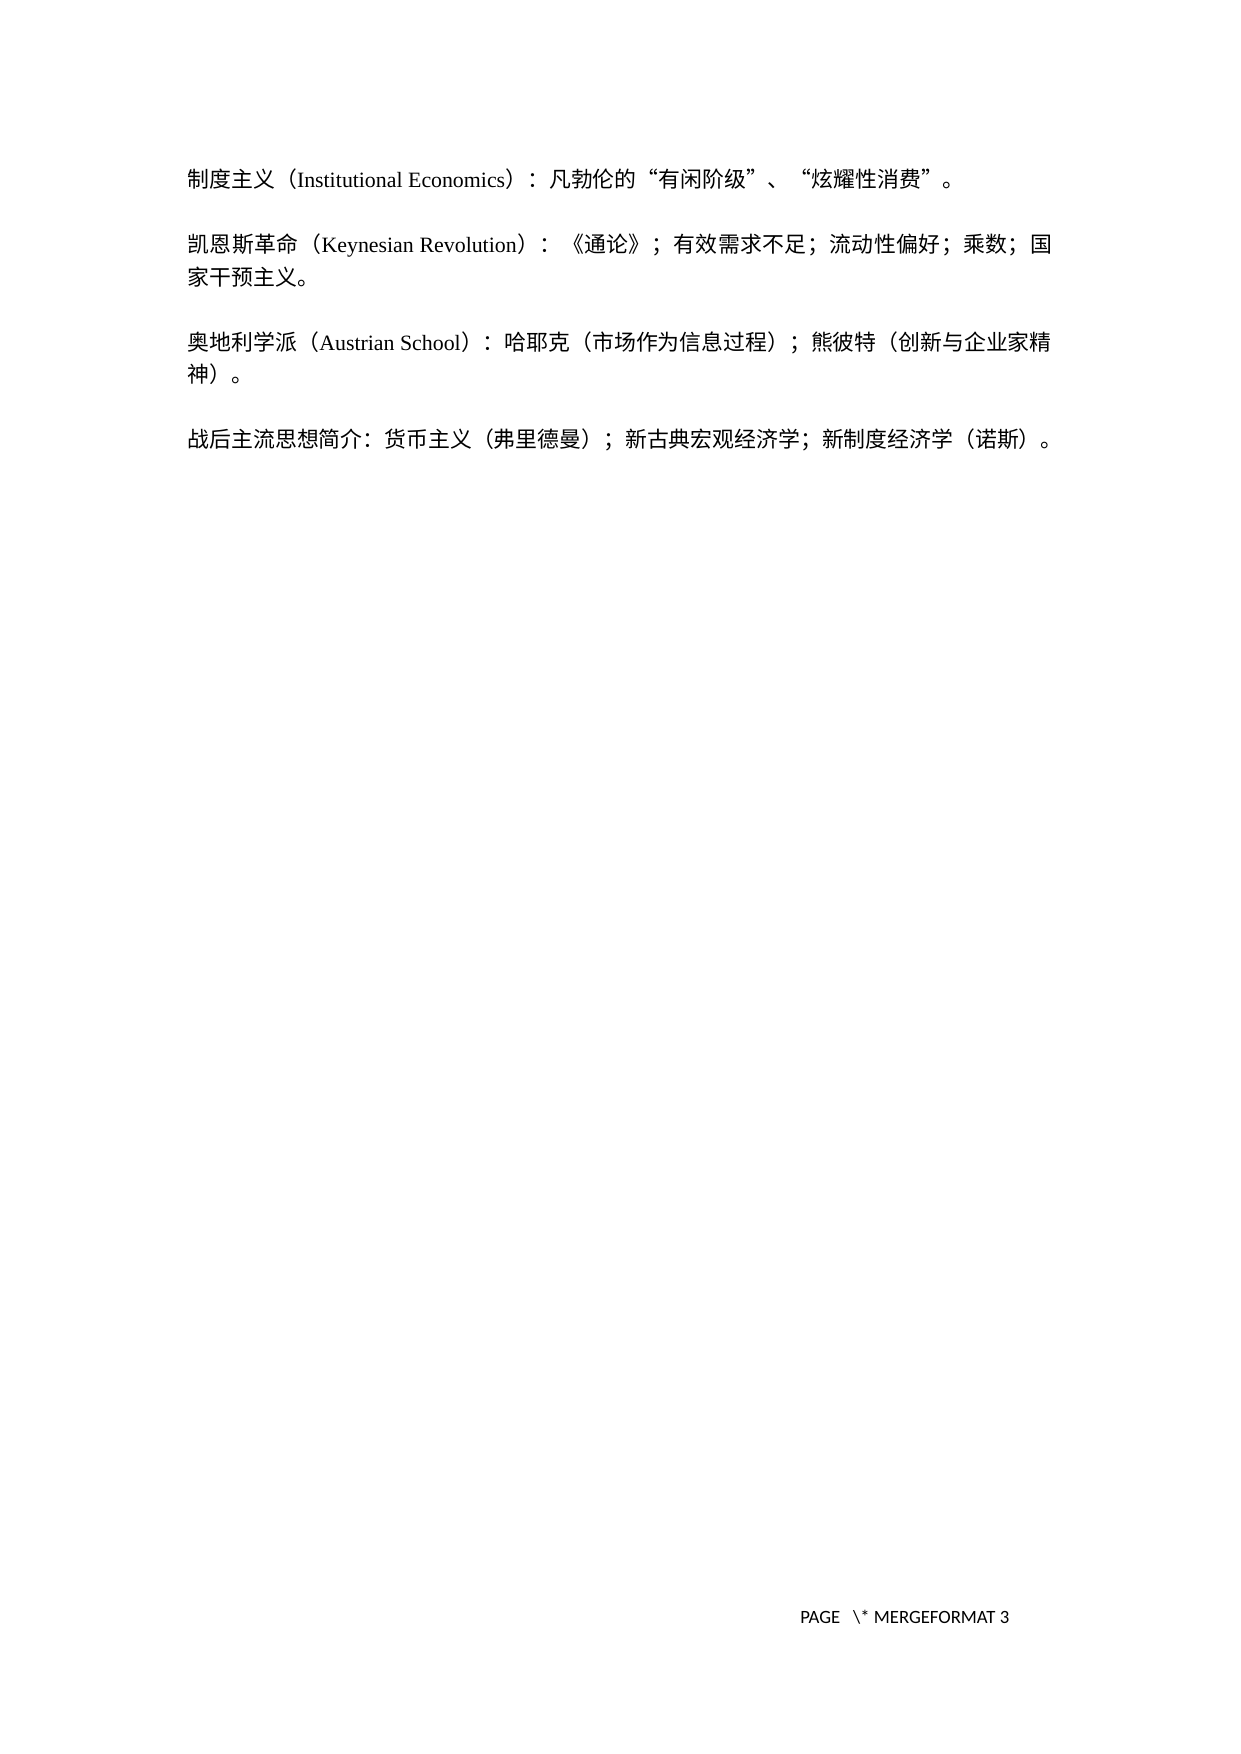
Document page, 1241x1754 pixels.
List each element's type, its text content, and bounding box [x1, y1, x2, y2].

text 战后主流思想简介：货币主义（弗里德曼）；新古典宏观经济学；新制度经济学（诺斯）。 [187, 422, 1053, 454]
text 凯恩斯革命（Keynesian Revolution）：《通论》；有效需求不足；流动性偏好；乘数；国家干预主义。 [187, 227, 1053, 292]
text 制度主义（Institutional Economics）：凡勃伦的“有闲阶级”、“炫耀性消费”。 [187, 162, 1053, 194]
text 奥地利学派（Austrian School）：哈耶克（市场作为信息过程）；熊彼特（创新与企业家精神）。 [187, 324, 1053, 389]
